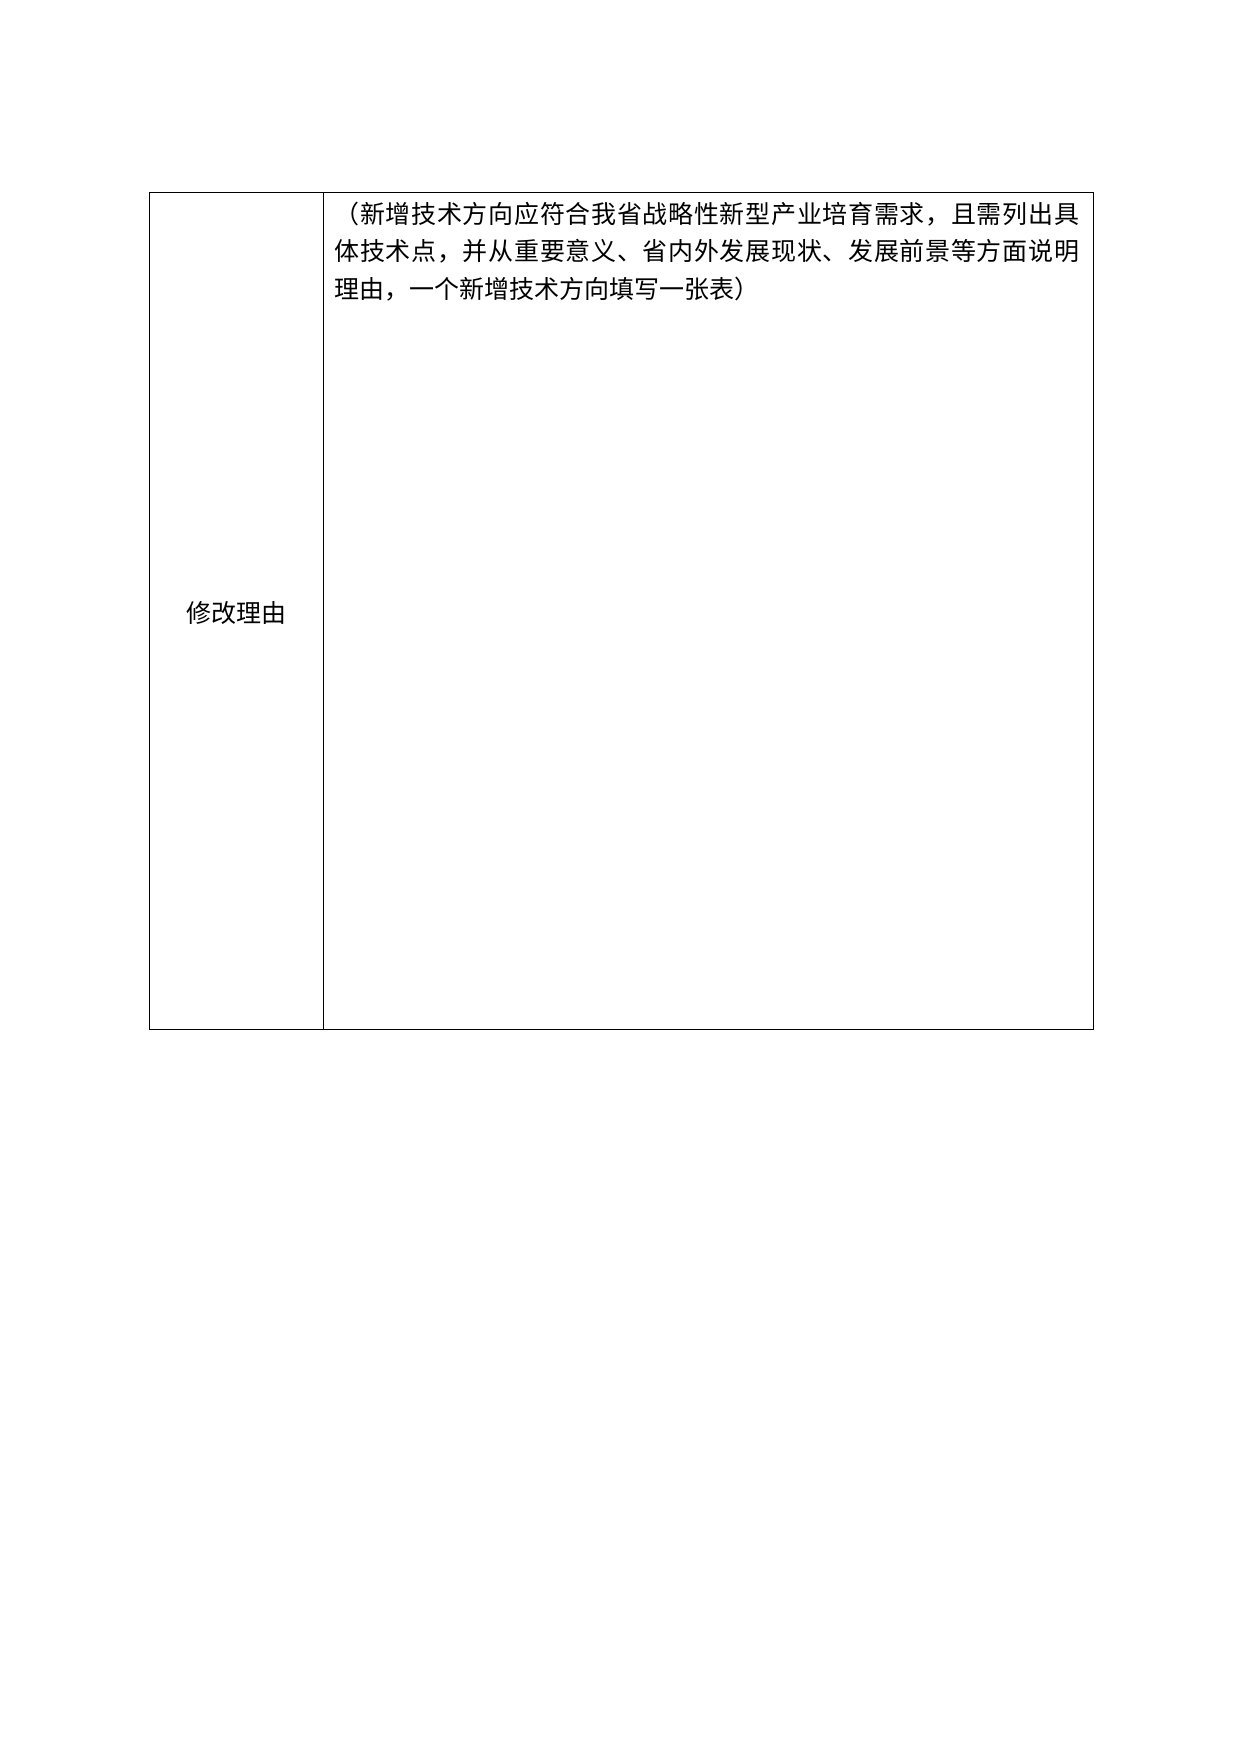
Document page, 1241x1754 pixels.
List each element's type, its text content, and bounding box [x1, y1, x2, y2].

table_cell （新增技术方向应符合我省战略性新型产业培育需求，且需列出具体技术点，并从重要意义、省内外发展现状、发展前景等方面说明理由，一个新增技术方向填写一张表） [324, 193, 1093, 1029]
table_cell 修改理由 [150, 193, 323, 1029]
